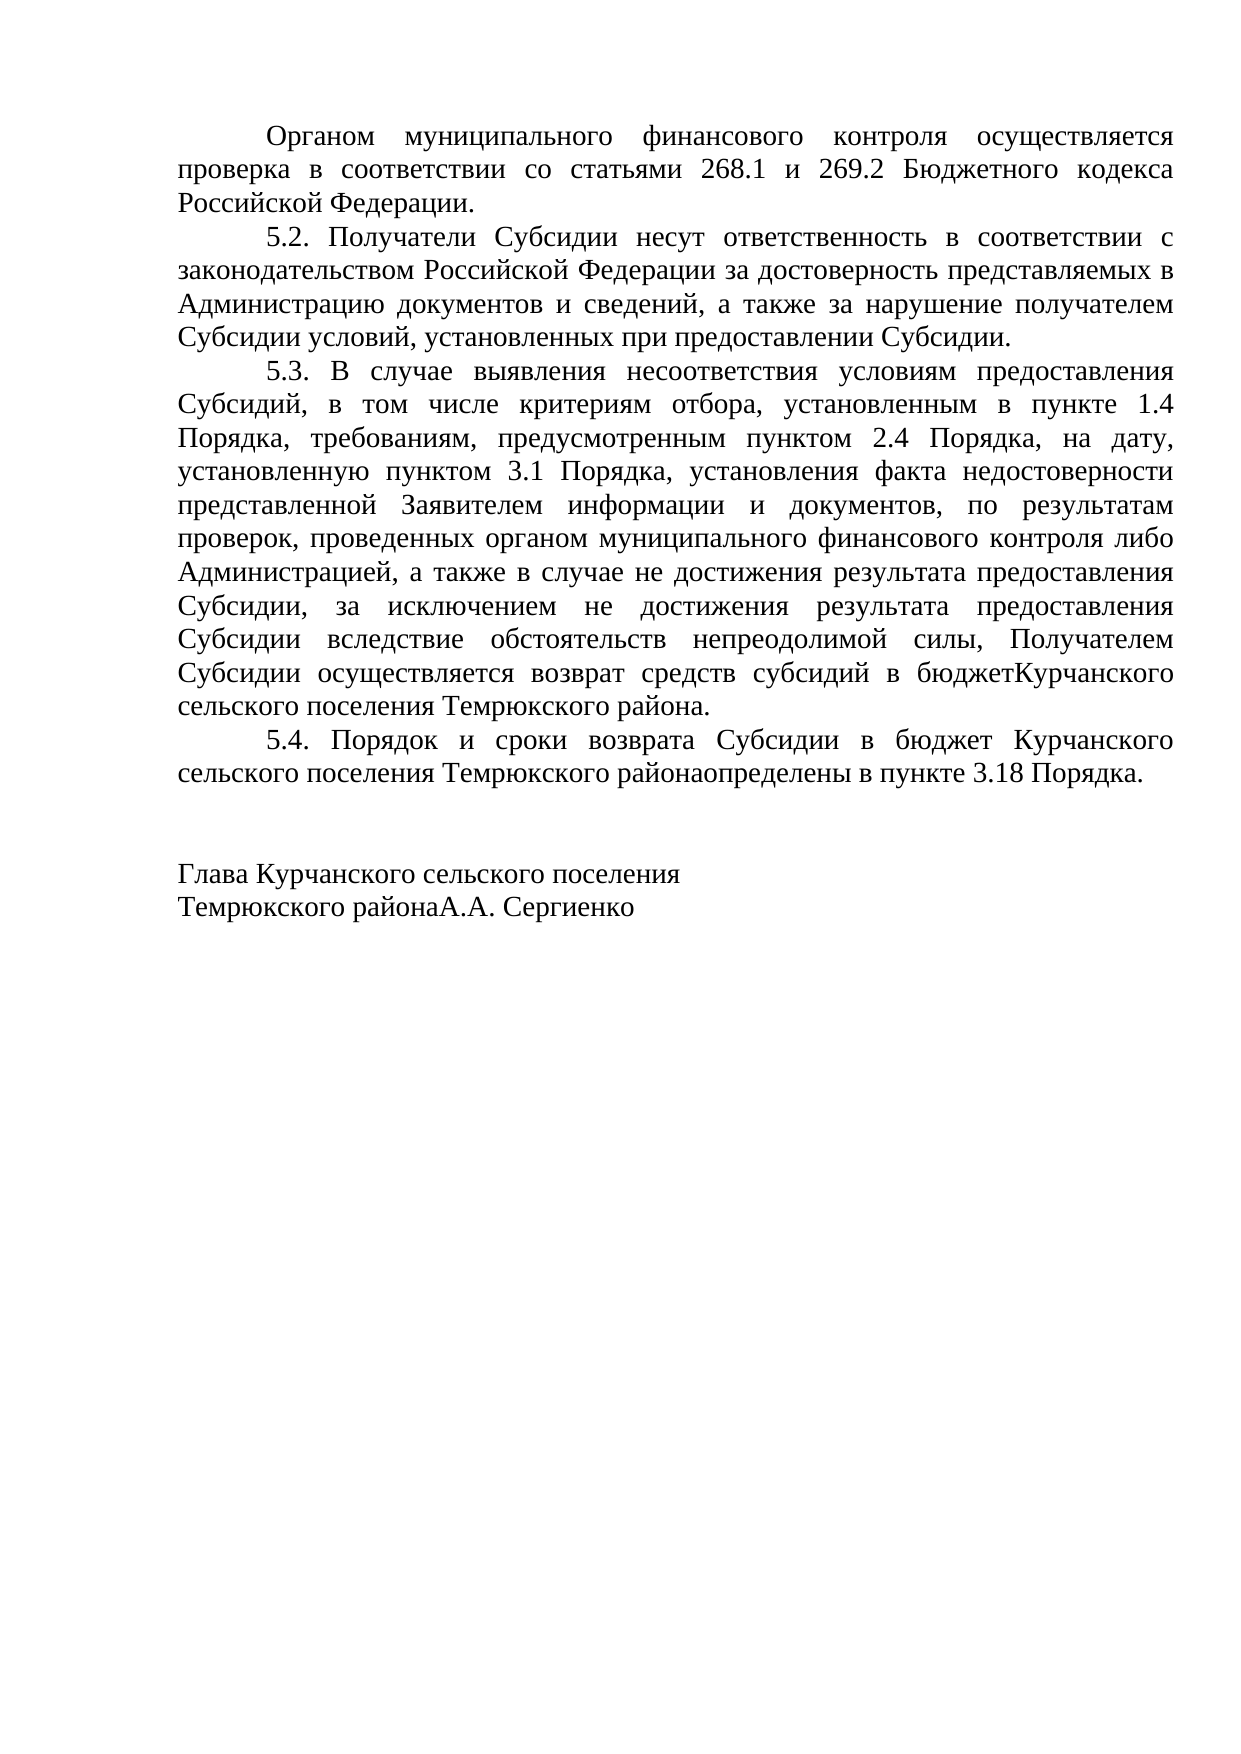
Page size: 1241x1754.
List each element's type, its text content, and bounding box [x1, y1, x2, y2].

text Органом муниципального финансового контроля осуществляется проверка в соответствии со статьями 268.1 и 269.2 Бюджетного кодекса Российской Федерации. [177, 118, 1174, 219]
text 5.4. Порядок и сроки возврата Субсидии в бюджет Курчанского сельского поселения Темрюкского районаопределены в пункте 3.18 Порядка. [177, 722, 1174, 789]
text Глава Курчанского сельского поселения [177, 856, 1174, 889]
text Темрюкского районаА.А. Сергиенко [177, 889, 1174, 923]
text 5.3. В случае выявления несоответствия условиям предоставления Субсидий, в том числе критериям отбора, установленным в пункте 1.4 Порядка, требованиям, предусмотренным пунктом 2.4 Порядка, на дату, установленную пунктом 3.1 Порядка, установления факта недостоверности представленной Заявителем информации и документов, по результатам проверок, проведенных органом муниципального финансового контроля либо Администрацией, а также в случае не достижения результата предоставления Субсидии, за исключением не достижения результата предоставления Субсидии вследствие обстоятельств непреодолимой силы, Получателем Субсидии осуществляется возврат средств субсидий в бюджетКурчанского сельского поселения Темрюкского района. [177, 353, 1174, 722]
text 5.2. Получатели Субсидии несут ответственность в соответствии с законодательством Российской Федерации за достоверность представляемых в Администрацию документов и сведений, а также за нарушение получателем Субсидии условий, установленных при предоставлении Субсидии. [177, 219, 1174, 353]
